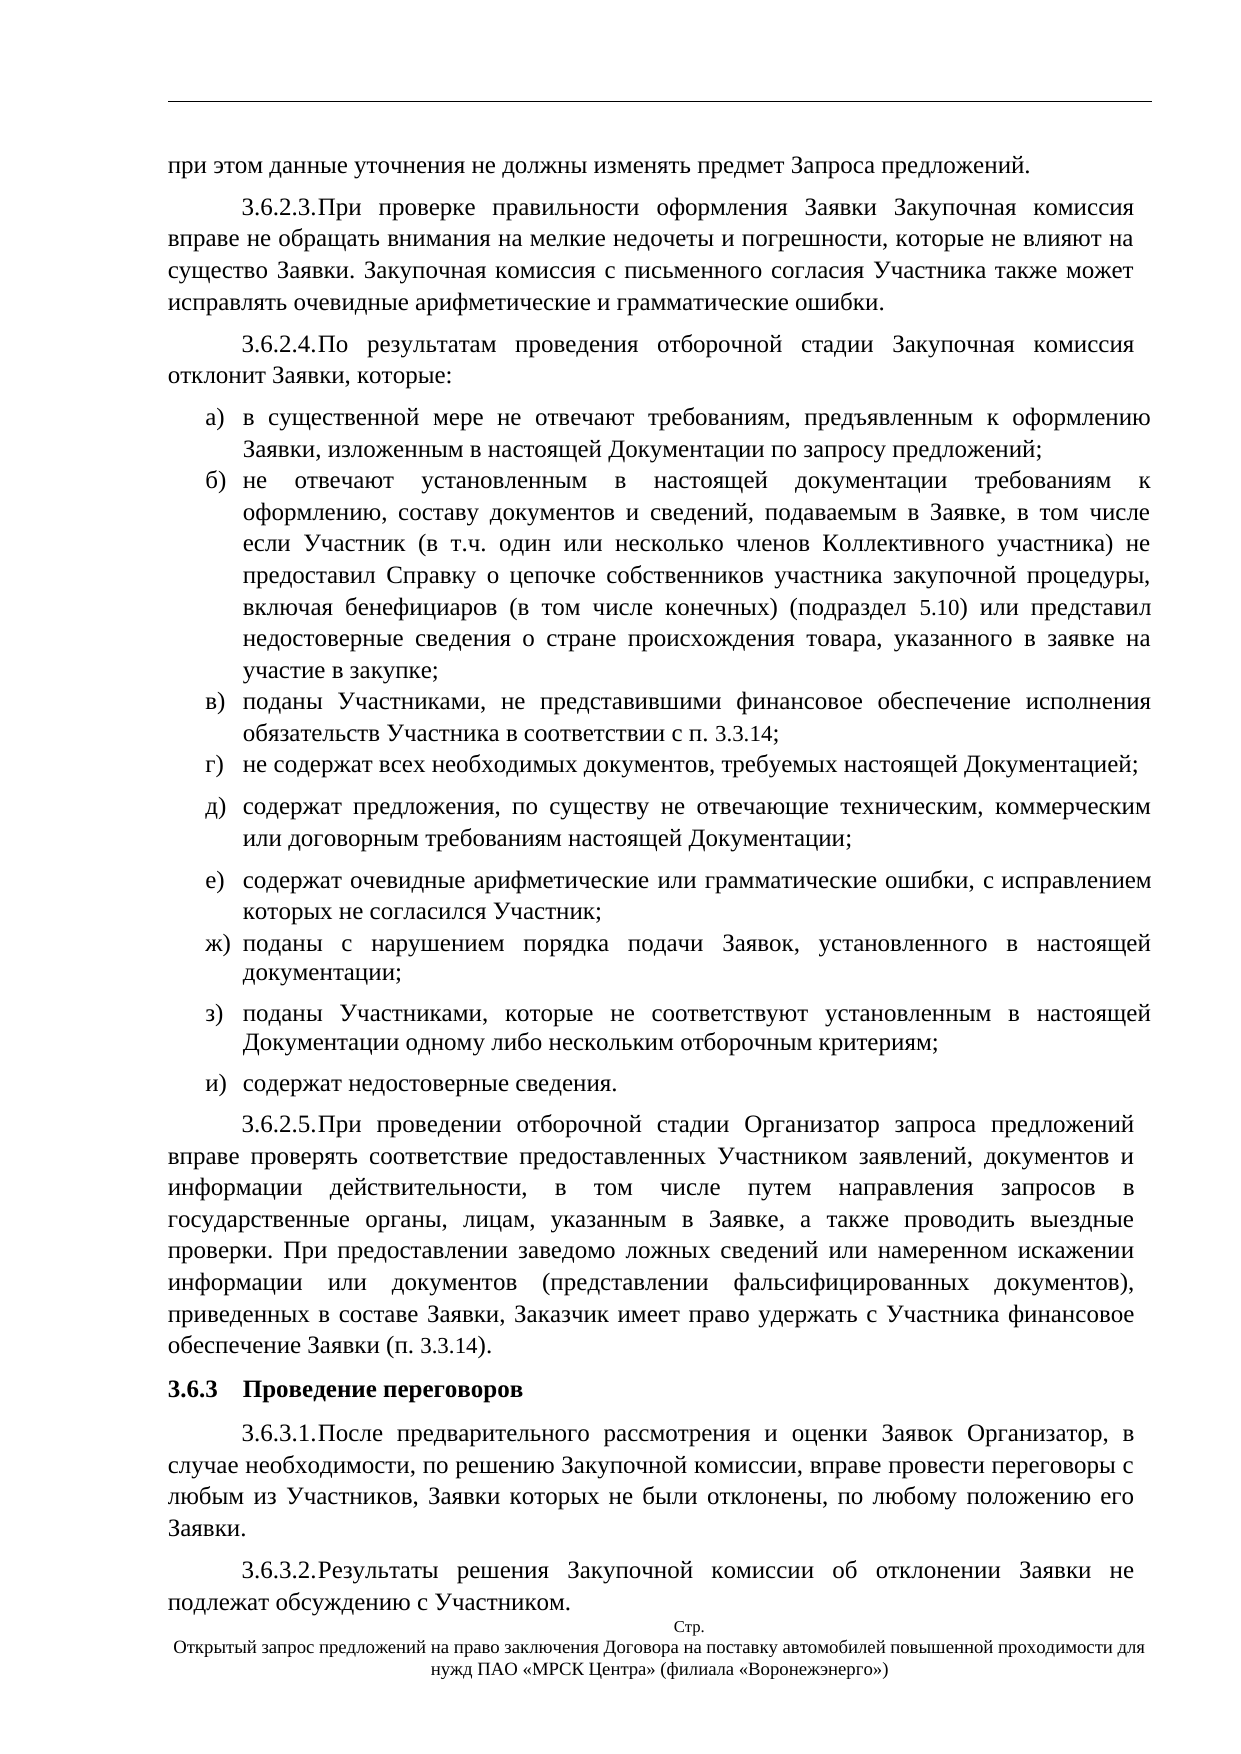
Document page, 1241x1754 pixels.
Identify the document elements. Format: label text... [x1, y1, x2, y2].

subtitle Проведение переговоров [168, 1374, 1152, 1403]
list По результатам проведения отборочной стадии Закупочная комиссия отклонит Заявки, которые: [168, 329, 1135, 389]
list содержат недостоверные сведения. [205, 1068, 1152, 1097]
list в существенной мере не отвечают требованиям, предъявленным к оформлению Заявки, изложенным в настоящей Документации по запросу предложений; [205, 402, 1152, 462]
list поданы Участниками, не представившими финансовое обеспечение исполнения обязательств Участника в соответствии с п. 3.3.14; [205, 686, 1152, 747]
list После предварительного рассмотрения и оценки Заявок Организатор, в случае необходимости, по решению Закупочной комиссии, вправе провести переговоры с любым из Участников, Заявки которых не были отклонены, по любому положению его Заявки. [168, 1418, 1135, 1542]
list При проверке правильности оформления Заявки Закупочная комиссия вправе не обращать внимания на мелкие недочеты и погрешности, которые не влияют на существо Заявки. Закупочная комиссия с письменного согласия Участника также может исправлять очевидные арифметические и грамматические ошибки. [168, 192, 1135, 315]
list не содержат всех необходимых документов, требуемых настоящей Документацией; [205, 749, 1152, 778]
list содержат очевидные арифметические или грамматические ошибки, с исправлением которых не согласился Участник; [205, 865, 1152, 925]
list Результаты решения Закупочной комиссии об отклонении Заявки не подлежат обсуждению с Участником. [168, 1555, 1135, 1615]
list содержат предложения, по существу не отвечающие техническим, коммерческим или договорным требованиям настоящей Документации; [205, 791, 1152, 852]
list не отвечают установленным в настоящей документации требованиям к оформлению, составу документов и сведений, подаваемым в Заявке, в том числе если Участник (в т.ч. один или несколько членов Коллективного участника) не предоставил Справку о цепочке собственников участника закупочной процедуры, включая бенефициаров (в том числе конечных) (подраздел 5.10) или представил недостоверные сведения о стране происхождения товара, указанного в заявке на участие в закупке; [205, 465, 1152, 683]
list поданы Участниками, которые не соответствуют установленным в настоящей Документации одному либо нескольким отборочным критериям; [205, 998, 1152, 1056]
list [168, 150, 1135, 179]
list поданы с нарушением порядка подачи Заявок, установленного в настоящей документации; [205, 928, 1152, 986]
list При проведении отборочной стадии Организатор запроса предложений вправе проверять соответствие предоставленных Участником заявлений, документов и информации действительности, в том числе путем направления запросов в государственные органы, лицам, указанным в Заявке, а также проводить выездные проверки. При предоставлении заведомо ложных сведений или намеренном искажении информации или документов (представлении фальсифицированных документов), приведенных в составе Заявки, Заказчик имеет право удержать с Участника финансовое обеспечение Заявки (п. 3.3.14). [168, 1109, 1135, 1359]
